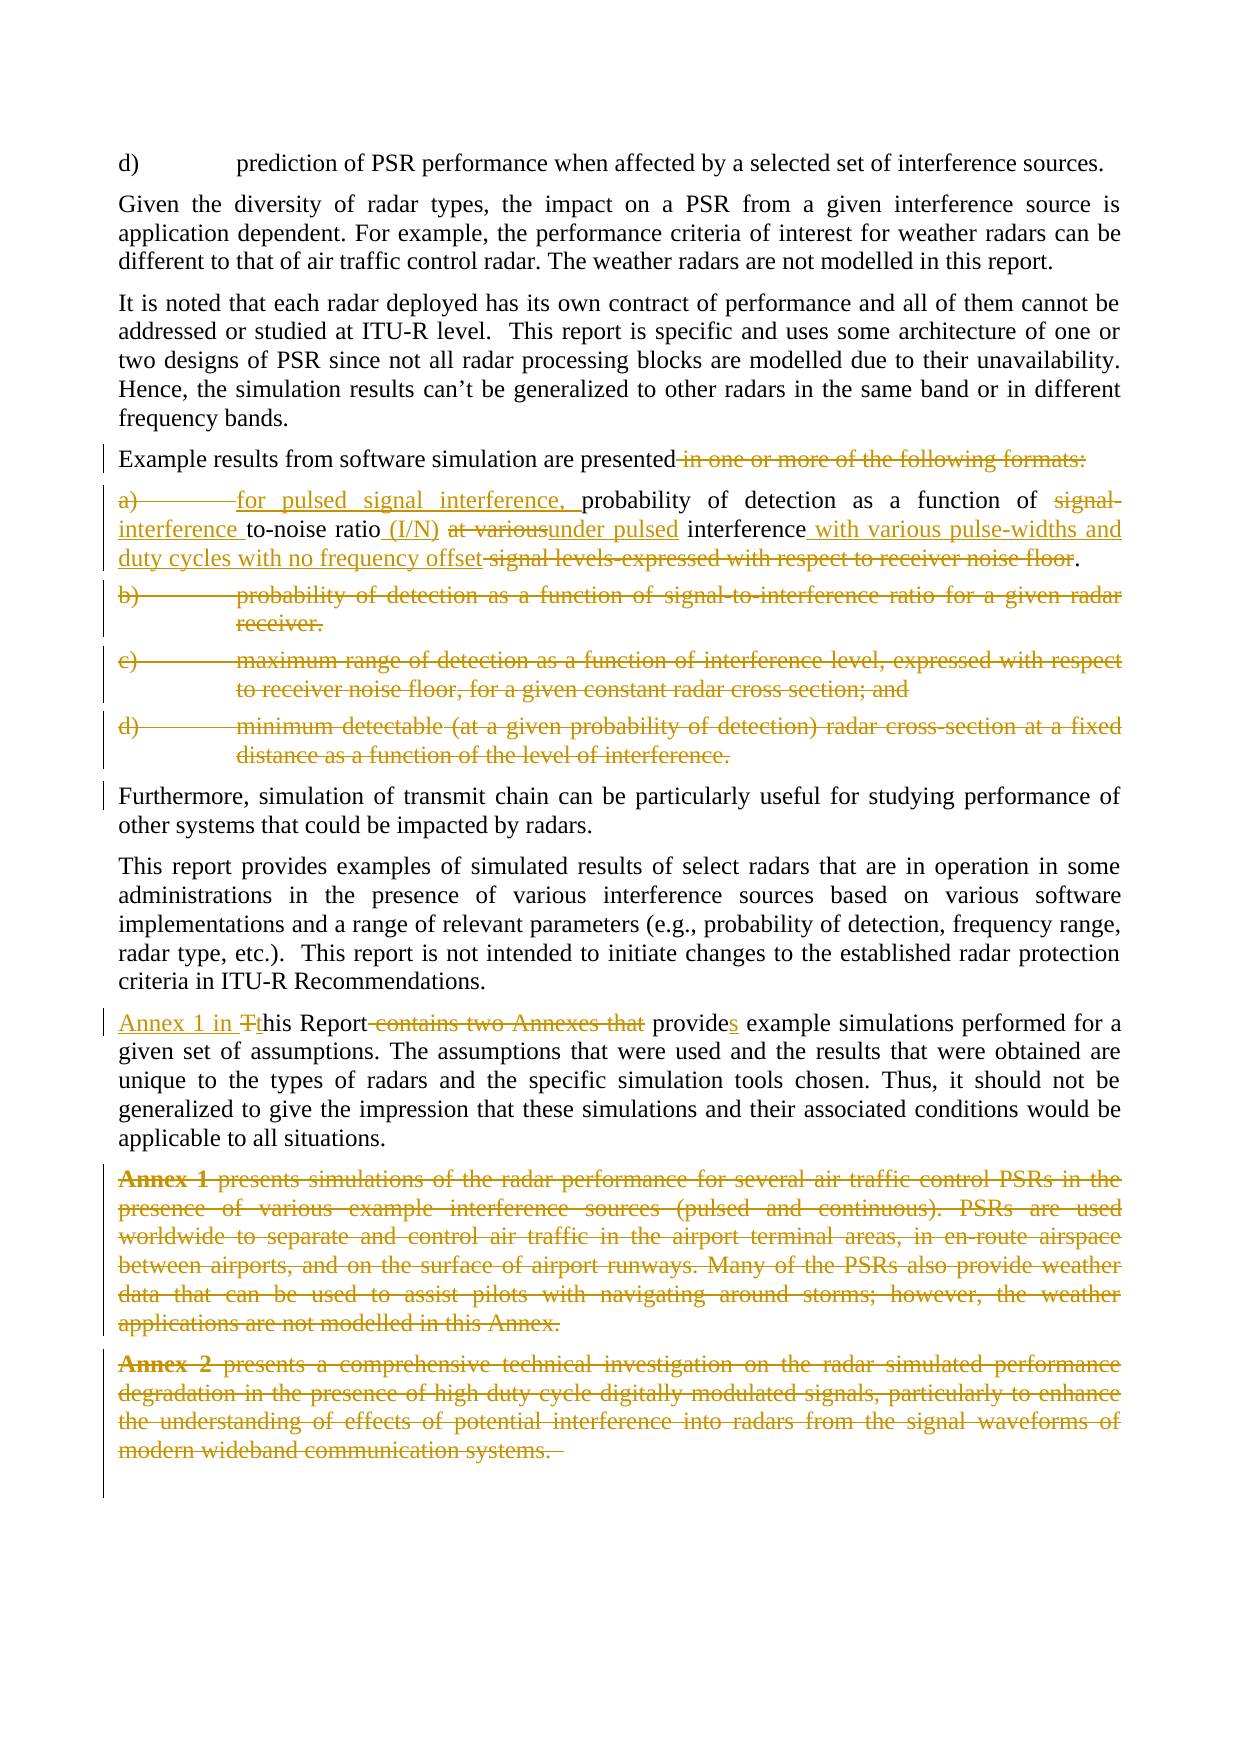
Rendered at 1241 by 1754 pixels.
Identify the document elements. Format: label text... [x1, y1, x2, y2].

text It is noted that each radar deployed has its own contract of performance and all of them cannot be addressed or studied at ITU-R level. This report is specific and uses some architecture of one or two designs of PSR since not all radar processing blocks are modelled due to their unavailability. Hence, the simulation results can’t be generalized to other radars in the same band or in different frequency bands. [118, 288, 1122, 431]
text Furthermore, simulation of transmit chain can be particularly useful for studying performance of other systems that could be impacted by radars. [118, 781, 1122, 839]
text his Report provide example simulations performed for a given set of assumptions. The assumptions that were used and the results that were obtained are unique to the types of radars and the specific simulation tools chosen. Thus, it should not be generalized to give the impression that these simulations and their associated conditions would be applicable to all situations. [118, 1008, 1122, 1151]
text probability of detection as a function of to-noise ratio interference. [118, 485, 1122, 571]
text This report provides examples of simulated results of select radars that are in operation in some administrations in the presence of various interference sources based on various software implementations and a range of relevant parameters (e.g., probability of detection, frequency range, radar type, etc.). This report is not intended to initiate changes to the established radar protection criteria in ITU-R Recommendations. [118, 851, 1122, 995]
text Given the diversity of radar types, the impact on a PSR from a given interference source is application dependent. For example, the performance criteria of interest for weather radars can be different to that of air traffic control radar. The weather radars are not modelled in this report. [118, 189, 1122, 275]
text d) prediction of PSR performance when affected by a selected set of interference sources. [118, 148, 1122, 176]
text Example results from software simulation are presented [118, 444, 1122, 473]
